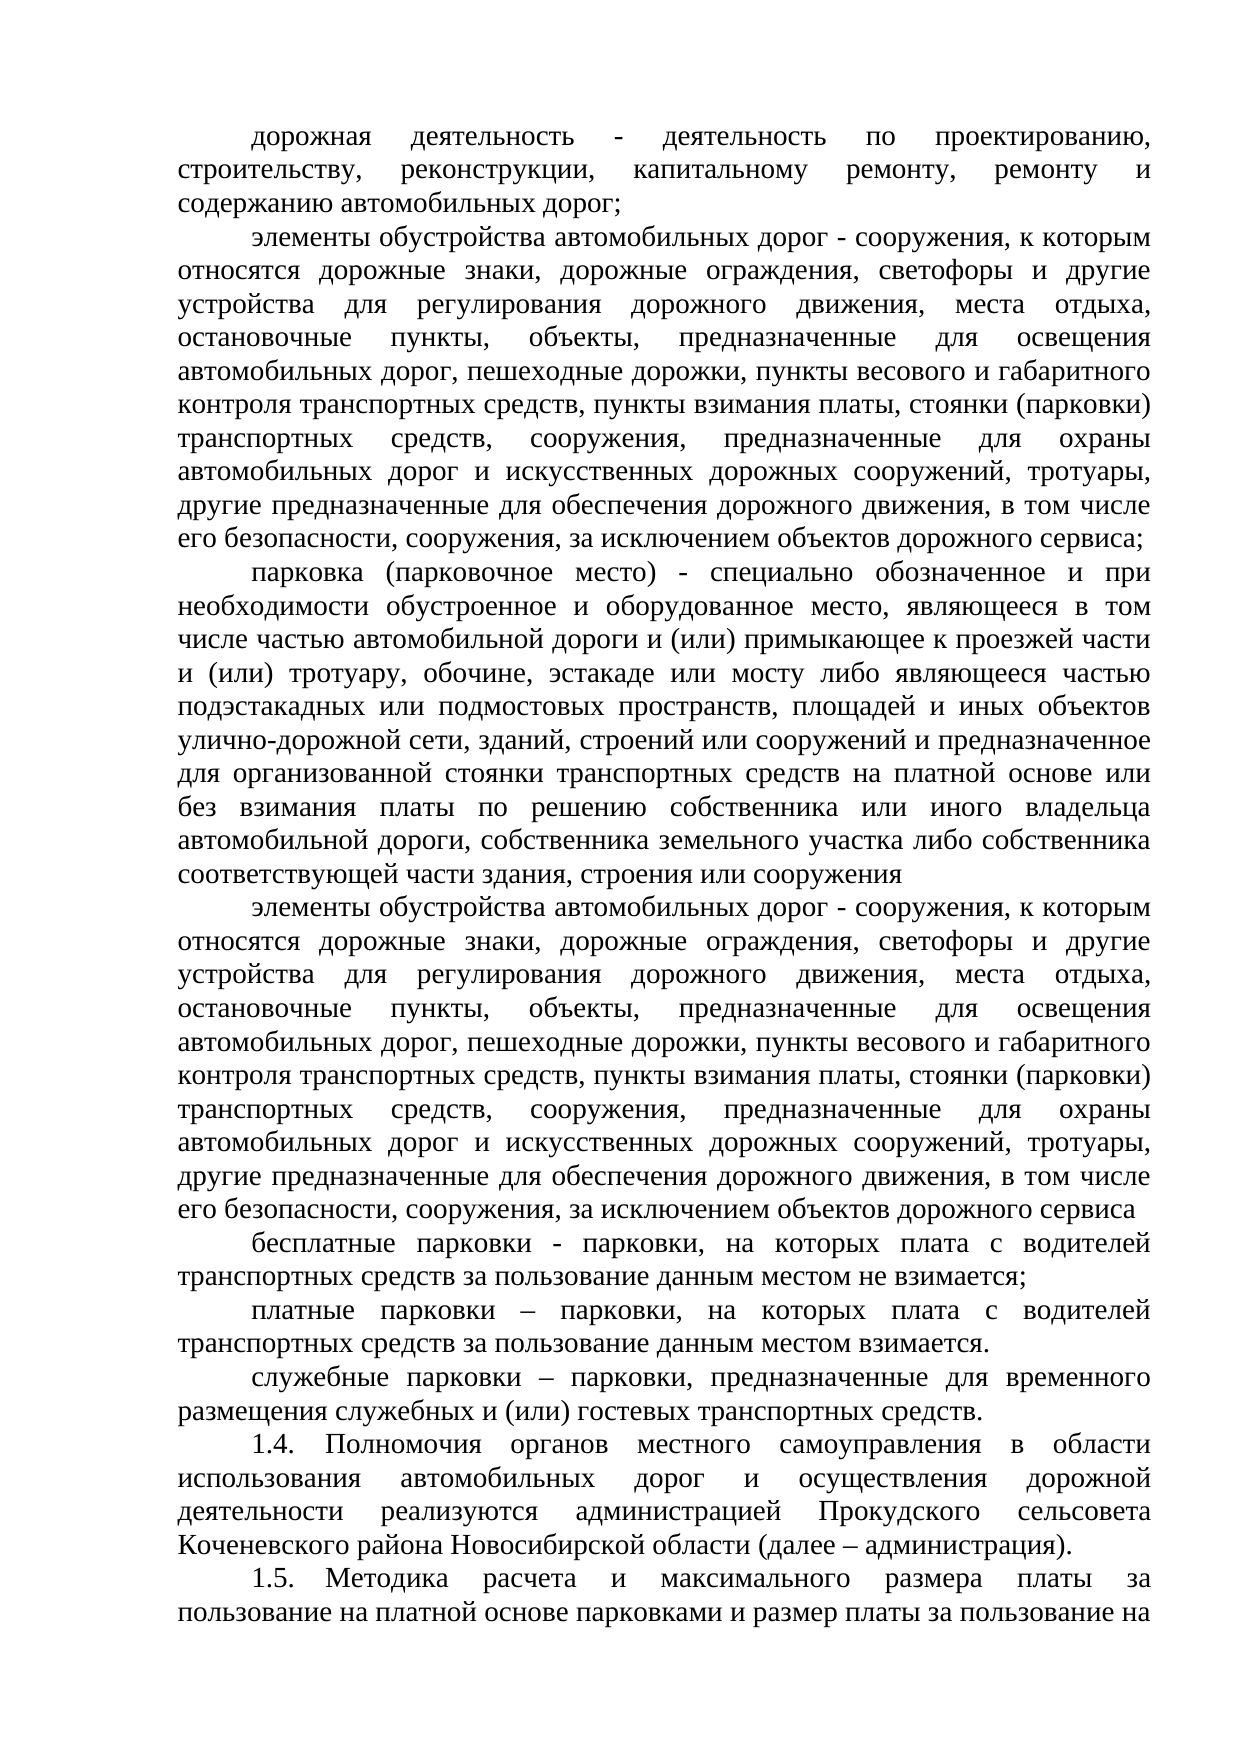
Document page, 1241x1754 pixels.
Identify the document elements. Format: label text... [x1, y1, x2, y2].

text дорожная деятельность - деятельность по проектированию, строительству, реконструкции, капитальному ремонту, ремонту и содержанию автомобильных дорог; [177, 118, 1152, 219]
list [177, 1560, 1152, 1627]
text платные парковки – парковки, на которых плата с водителей транспортных средств за пользование данным местом взимается. [177, 1292, 1152, 1359]
text парковка (парковочное место) - специально обозначенное и при необходимости обустроенное и оборудованное место, являющееся в том числе частью автомобильной дороги и (или) примыкающее к проезжей части и (или) тротуару, обочине, эстакаде или мосту либо являющееся частью подэстакадных или подмостовых пространств, площадей и иных объектов улично-дорожной сети, зданий, строений или сооружений и предназначенное для организованной стоянки транспортных средств на платной основе или без взимания платы по решению собственника или иного владельца автомобильной дороги, собственника земельного участка либо собственника соответствующей части здания, строения или сооружения [177, 554, 1152, 889]
text элементы обустройства автомобильных дорог - сооружения, к которым относятся дорожные знаки, дорожные ограждения, светофоры и другие устройства для регулирования дорожного движения, места отдыха, остановочные пункты, объекты, предназначенные для освещения автомобильных дорог, пешеходные дорожки, пункты весового и габаритного контроля транспортных средств, пункты взимания платы, стоянки (парковки) транспортных средств, сооружения, предназначенные для охраны автомобильных дорог и искусственных дорожных сооружений, тротуары, другие предназначенные для обеспечения дорожного движения, в том числе его безопасности, сооружения, за исключением объектов дорожного сервиса; [177, 219, 1152, 554]
text элементы обустройства автомобильных дорог - сооружения, к которым относятся дорожные знаки, дорожные ограждения, светофоры и другие устройства для регулирования дорожного движения, места отдыха, остановочные пункты, объекты, предназначенные для освещения автомобильных дорог, пешеходные дорожки, пункты весового и габаритного контроля транспортных средств, пункты взимания платы, стоянки (парковки) транспортных средств, сооружения, предназначенные для охраны автомобильных дорог и искусственных дорожных сооружений, тротуары, другие предназначенные для обеспечения дорожного движения, в том числе его безопасности, сооружения, за исключением объектов дорожного сервиса [177, 889, 1152, 1225]
list Полномочия органов местного самоуправления в области использования автомобильных дорог и осуществления дорожной деятельности реализуются администрацией Прокудского сельсовета Коченевского района Новосибирской области (далее – администрация). [177, 1426, 1152, 1560]
text бесплатные парковки - парковки, на которых плата с водителей транспортных средств за пользование данным местом не взимается; [177, 1225, 1152, 1292]
text служебные парковки – парковки, предназначенные для временного размещения служебных и (или) гостевых транспортных средств. [177, 1359, 1152, 1426]
